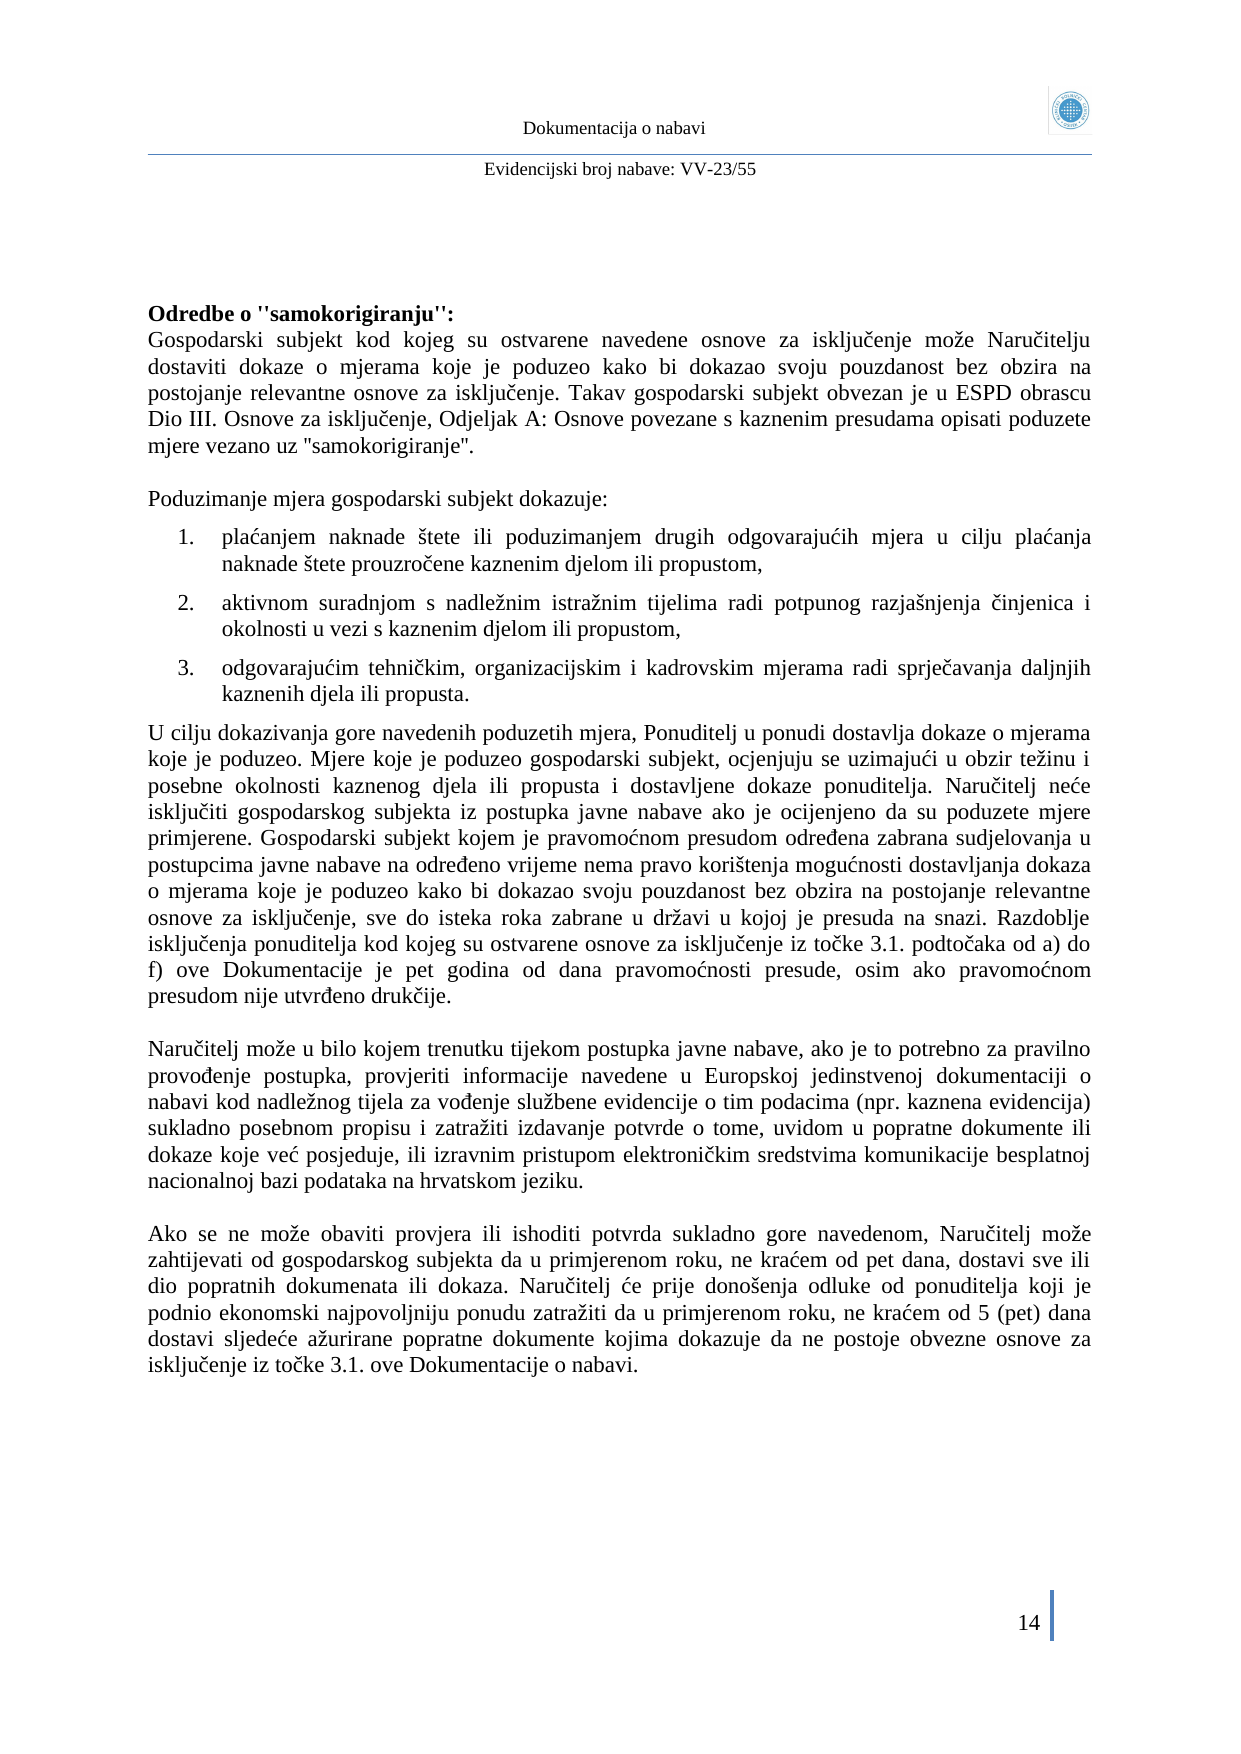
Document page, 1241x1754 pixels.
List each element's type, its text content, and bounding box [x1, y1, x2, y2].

text Poduzimanje mjera gospodarski subjekt dokazuje: [148, 484, 1092, 511]
picture [1048, 86, 1093, 135]
text Gospodarski subjekt kod kojeg su ostvarene navedene osnove za isključenje može Naručitelju dostaviti dokaze o mjerama koje je poduzeo kako bi dokazao svoju pouzdanost bez obzira na postojanje relevantne osnove za isključenje. Takav gospodarski subjekt obvezan je u ESPD obrascu Dio III. Osnove za isključenje, Odjeljak A: Osnove povezane s kaznenim presudama opisati poduzete mjere vezano uz ''samokorigiranje''. [148, 326, 1092, 458]
text Ako se ne može obaviti provjera ili ishoditi potvrda sukladno gore navedenom, Naručitelj može zahtijevati od gospodarskog subjekta da u primjerenom roku, ne kraćem od pet dana, dostavi sve ili dio popratnih dokumenata ili dokaza. Naručitelj će prije donošenja odluke od ponuditelja koji je podnio ekonomski najpovoljniju ponudu zatražiti da u primjerenom roku, ne kraćem od 5 (pet) dana dostavi sljedeće ažurirane popratne dokumente kojima dokazuje da ne postoje obvezne osnove za isključenje iz točke 3.1. ove Dokumentacije o nabavi. [148, 1220, 1092, 1378]
list odgovarajućim tehničkim, organizacijskim i kadrovskim mjerama radi sprječavanja daljnjih kaznenih djela ili propusta. [177, 654, 1092, 707]
list aktivnom suradnjom s nadležnim istražnim tijelima radi potpunog razjašnjenja činjenica i okolnosti u vezi s kaznenim djelom ili propustom, [177, 589, 1092, 641]
text U cilju dokazivanja gore navedenih poduzetih mjera, Ponuditelj u ponudi dostavlja dokaze o mjerama koje je poduzeo. Mjere koje je poduzeo gospodarski subjekt, ocjenjuju se uzimajući u obzir težinu i posebne okolnosti kaznenog djela ili propusta i dostavljene dokaze ponuditelja. Naručitelj neće isključiti gospodarskog subjekta iz postupka javne nabave ako je ocijenjeno da su poduzete mjere primjerene. Gospodarski subjekt kojem je pravomoćnom presudom određena zabrana sudjelovanja u postupcima javne nabave na određeno vrijeme nema pravo korištenja mogućnosti dostavljanja dokaza o mjerama koje je poduzeo kako bi dokazao svoju pouzdanost bez obzira na postojanje relevantne osnove za isključenje, sve do isteka roka zabrane u državi u kojoj je presuda na snazi. Razdoblje isključenja ponuditelja kod kojeg su ostvarene osnove za isključenje iz točke 3.1. podtočaka od a) do f) ove Dokumentacije je pet godina od dana pravomoćnosti presude, osim ako pravomoćnom presudom nije utvrđeno drukčije. [148, 719, 1092, 1009]
text Odredbe o ''samokorigiranju'': [148, 300, 1092, 326]
text Naručitelj može u bilo kojem trenutku tijekom postupka javne nabave, ako je to potrebno za pravilno provođenje postupka, provjeriti informacije navedene u Europskoj jedinstvenoj dokumentaciji o nabavi kod nadležnog tijela za vođenje službene evidencije o tim podacima (npr. kaznena evidencija) sukladno posebnom propisu i zatražiti izdavanje potvrde o tome, uvidom u popratne dokumente ili dokaze koje već posjeduje, ili izravnim pristupom elektroničkim sredstvima komunikacije besplatnoj nacionalnoj bazi podataka na hrvatskom jeziku. [148, 1035, 1092, 1193]
list plaćanjem naknade štete ili poduzimanjem drugih odgovarajućih mjera u cilju plaćanja naknade štete prouzročene kaznenim djelom ili propustom, [177, 523, 1092, 576]
